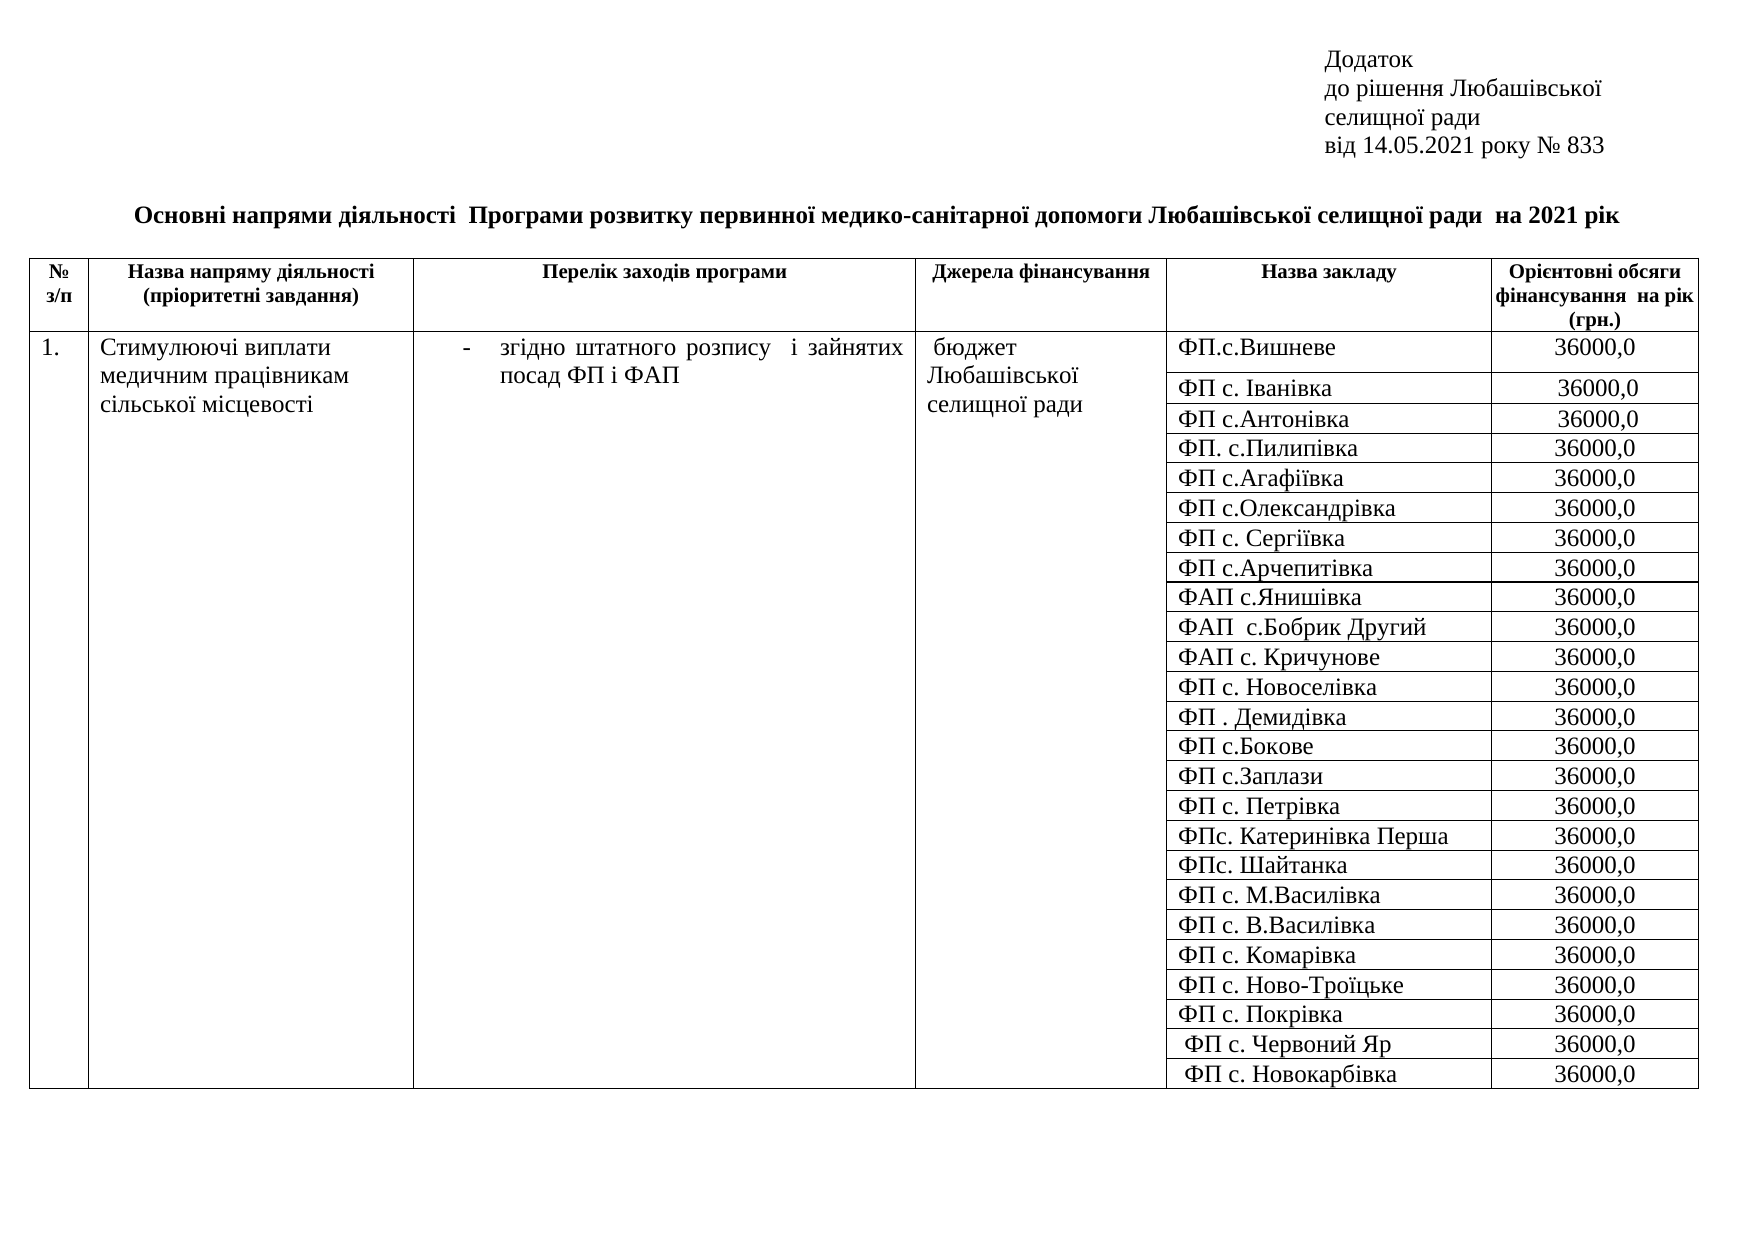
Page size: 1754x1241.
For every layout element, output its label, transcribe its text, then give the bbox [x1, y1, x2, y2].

table_cell 36000,0 [1492, 493, 1698, 522]
table_cell 36000,0 [1492, 1029, 1698, 1058]
table_cell 36000,0 [1492, 1059, 1698, 1088]
table_cell ФАП с. Кричунове [1167, 642, 1491, 671]
table_header Назва напряму діяльності (пріоритетні завдання) [89, 259, 413, 331]
table_cell ФП с.Бокове [1167, 731, 1491, 760]
table_cell Стимулюючі виплати медичним працівникам сільської місцевості [89, 332, 413, 1088]
table_cell 36000,0 [1492, 463, 1698, 492]
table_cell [916, 332, 1166, 1088]
table_cell 36000,0 [1492, 702, 1698, 730]
table_cell 36000,0 [1492, 940, 1698, 969]
table_cell ФП с. Новоселівка [1167, 672, 1491, 701]
table_cell ФП с. Сергіївка [1167, 523, 1491, 552]
table_cell ФП . Демидівка [1167, 702, 1491, 730]
table_cell 36000,0 [1492, 642, 1698, 671]
table_cell 36000,0 [1492, 851, 1698, 879]
table_cell ФП с.Агафіївка [1167, 463, 1491, 492]
table_header Джерела фінансування [916, 259, 1166, 331]
table_cell 36000,0 [1492, 761, 1698, 790]
table_header № з/п [30, 259, 88, 331]
table_cell ФП с.Антонівка [1167, 404, 1491, 432]
table_cell ФПс. Шайтанка [1167, 851, 1491, 879]
table_cell 36000,0 [1492, 583, 1698, 611]
table_cell 36000,0 [1492, 731, 1698, 760]
table_cell ФП с. Комарівка [1167, 940, 1491, 969]
text Додаток [118, 44, 1636, 73]
table_cell ФАП с.Янишівка [1167, 583, 1491, 611]
text до рішення Любашівської [118, 73, 1636, 102]
table_cell 36000,0 [1492, 821, 1698, 849]
table_cell 36000,0 [1492, 404, 1698, 432]
table_cell ФП с. Петрівка [1167, 791, 1491, 820]
text від 14.05.2021 року № 833 [118, 131, 1636, 159]
table_cell ФП. с.Пилипівка [1167, 434, 1491, 462]
table_cell ФП с. В.Василівка [1167, 910, 1491, 939]
table_cell 36000,0 [1492, 910, 1698, 939]
table_cell ФПс. Катеринівка Перша [1167, 821, 1491, 849]
table_cell 1. [30, 332, 88, 1088]
table_cell 36000,0 [1492, 1000, 1698, 1028]
table_cell 36000,0 [1492, 434, 1698, 462]
text Основні напрями діяльності Програми розвитку первинної медико-санітарної допомоги Любашівської селищної ради на 2021 рік [118, 200, 1636, 229]
table_cell згідно штатного розпису і зайнятих посад ФП і ФАП [414, 332, 915, 1088]
table_cell 36000,0 [1492, 523, 1698, 552]
table_cell ФП с. Червоний Яр [1167, 1029, 1491, 1058]
table_cell ФП.с.Вишневе [1167, 332, 1491, 372]
table_cell ФП с.Заплази [1167, 761, 1491, 790]
table_cell 36000,0 [1492, 332, 1698, 372]
table_header Назва закладу [1167, 259, 1491, 331]
table_cell ФП с.Олександрівка [1167, 493, 1491, 522]
table_cell ФП с. Іванівка [1167, 373, 1491, 403]
table_cell 36000,0 [1492, 373, 1698, 403]
table_cell 36000,0 [1492, 970, 1698, 998]
table_cell 36000,0 [1492, 672, 1698, 701]
table_cell 36000,0 [1492, 553, 1698, 581]
table_header Орієнтовні обсяги фінансування на рік (грн.) [1492, 259, 1698, 331]
table_cell ФП с.Арчепитівка [1167, 553, 1491, 581]
table_cell 36000,0 [1492, 612, 1698, 641]
table_cell ФАП с.Бобрик Другий [1167, 612, 1491, 641]
table_cell ФП с. Ново-Троїцьке [1167, 970, 1491, 998]
table_cell ФП с. Новокарбівка [1167, 1059, 1491, 1088]
table_cell ФП с. М.Василівка [1167, 880, 1491, 909]
table_cell 36000,0 [1492, 880, 1698, 909]
table_cell 36000,0 [1492, 791, 1698, 820]
text селищної ради [118, 102, 1636, 131]
table_header Перелік заходів програми [414, 259, 915, 331]
table_cell ФП с. Покрівка [1167, 1000, 1491, 1028]
